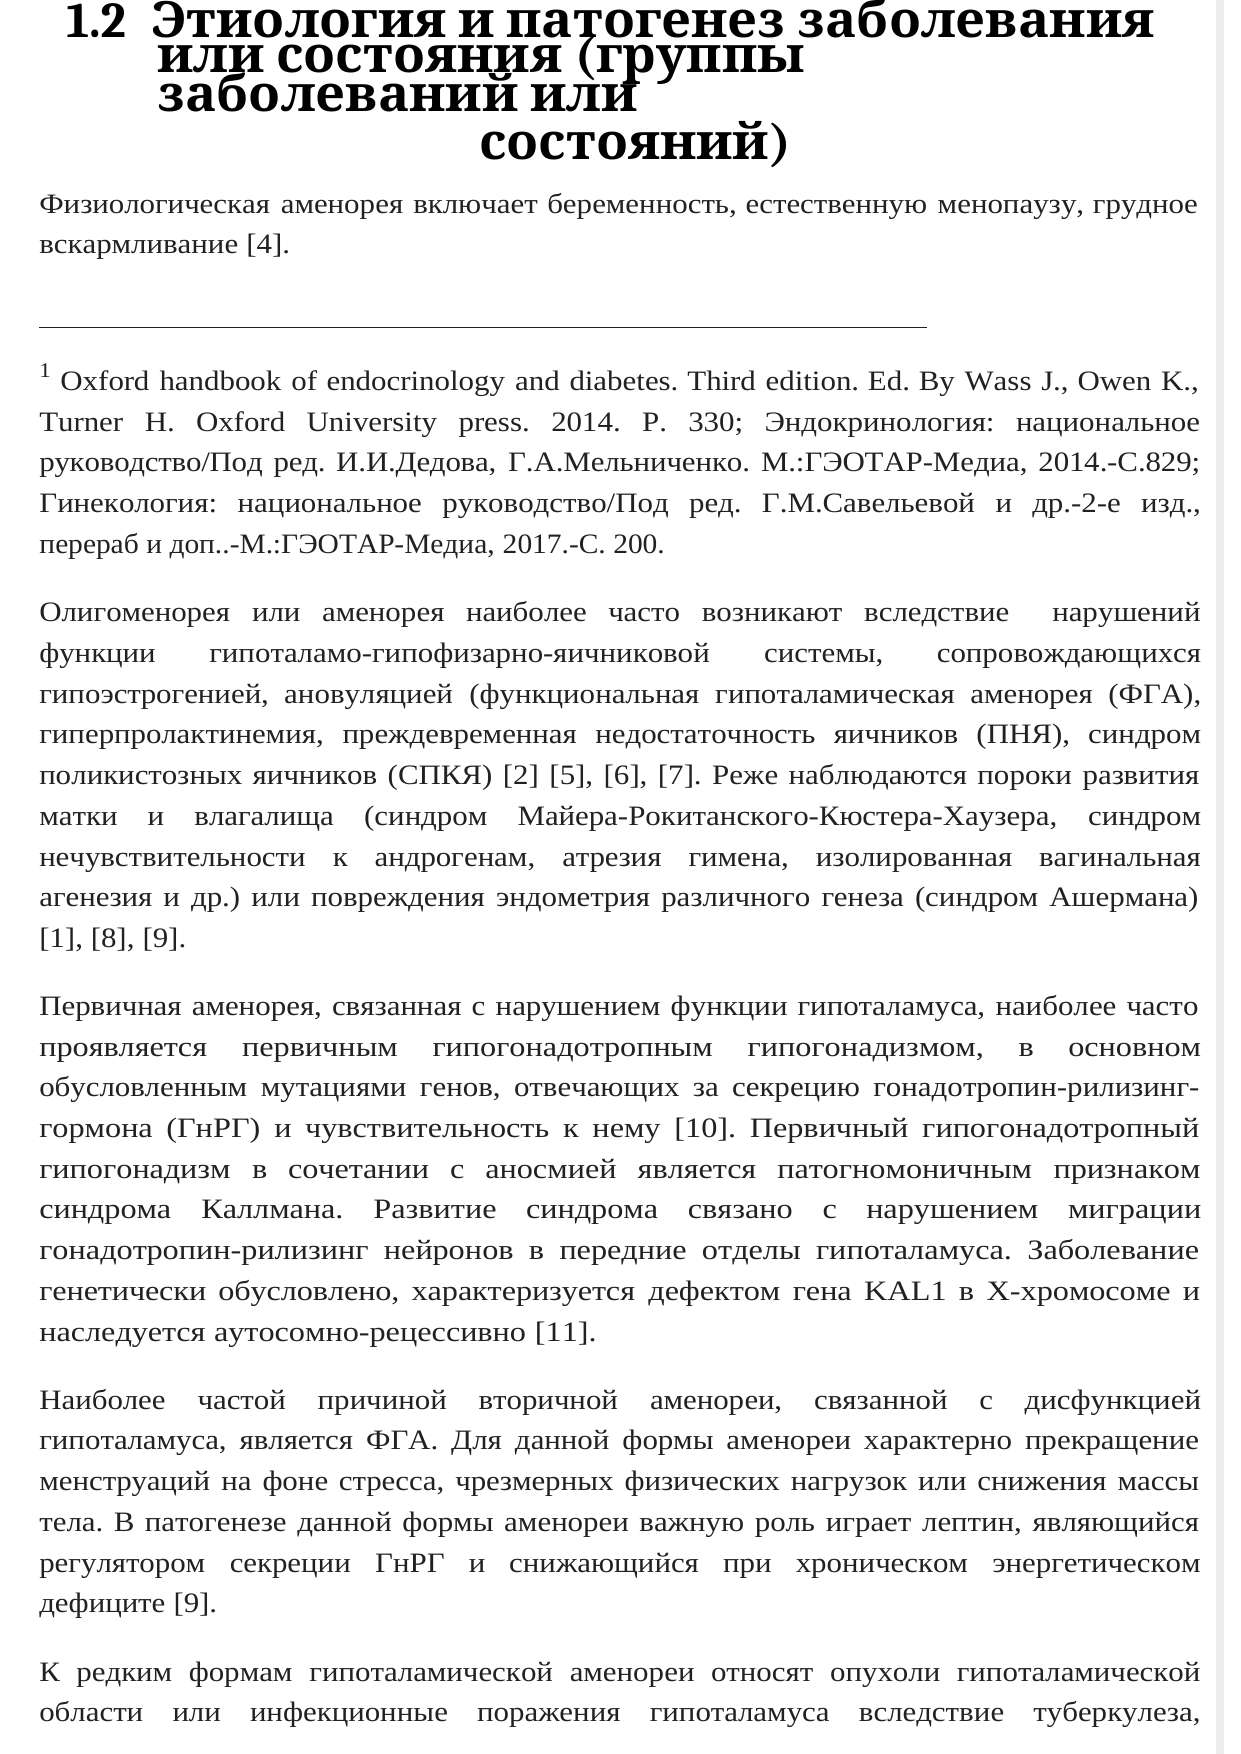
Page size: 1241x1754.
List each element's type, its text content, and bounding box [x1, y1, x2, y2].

text Физиологическая аменорея включает беременность, естественную менопаузу, грудное вскармливание [4]. [39, 187, 1201, 260]
text Первичная аменорея, связанная с нарушением функции гипоталамуса, наиболее часто проявляется первичным гипогонадотропным гипогонадизмом, в основном обусловленным мутациями генов, отвечающих за секрецию гонадотропин-рилизинг- гормона (ГнРГ) и чувствительность к нему [10]. Первичный гипогонадотропный гипогонадизм в сочетании с аносмией является патогномоничным признаком синдрома Каллмана. Развитие синдрома связано с нарушением миграции гонадотропин-рилизинг нейронов в передние отделы гипоталамуса. Заболевание генетически обусловлено, характеризуется дефектом гена KAL1 в Х-хромосоме и наследуется аутосомно-рецессивно [11]. [39, 989, 1201, 1347]
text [39, 1654, 1201, 1728]
text Turner H. Oxford University press. 2014. P. 330; Эндокринология: национальное руководство/Под ред. И.И.Дедова, Г.А.Мельниченко. М.:ГЭОТАР-Медиа, 2014.-С.829; Гинекология: национальное руководство/Под ред. Г.М.Савельевой и др.-2-е изд., перераб и доп..-М.:ГЭОТАР-Медиа, 2017.-С. 200. [39, 404, 1201, 559]
subtitle Этиология и патогенез заболевания или состояния (группы заболеваний или [66, 6, 1174, 124]
text 1 Oxford handbook of endocrinology and diabetes. Third edition. Ed. By Wass J., Owen K., [39, 357, 1213, 396]
text Наиболее частой причиной вторичной аменореи, связанной с дисфункцией гипоталамуса, является ФГА. Для данной формы аменореи характерно прекращение менструаций на фоне стресса, чрезмерных физических нагрузок или снижения массы тела. В патогенезе данной формы аменореи важную роль играет лептин, являющийся регулятором секреции ГнРГ и снижающийся при хроническом энергетическом дефиците [9]. [39, 1383, 1201, 1619]
text состояний) [479, 124, 1213, 168]
text Олигоменорея или аменорея наиболее часто возникают вследствие нарушений функции гипоталамо-гипофизарно-яичниковой системы, сопровождающихся гипоэстрогенией, ановуляцией (функциональная гипоталамическая аменорея (ФГА), гиперпролактинемия, преждевременная недостаточность яичников (ПНЯ), синдром поликистозных яичников (СПКЯ) [2] [5], [6], [7]. Реже наблюдаются пороки развития матки и влагалища (синдром Майера-Рокитанского-Кюстера-Хаузера, синдром нечувствительности к андрогенам, атрезия гимена, изолированная вагинальная агенезия и др.) или повреждения эндометрия различного генеза (синдром Ашермана) [1], [8], [9]. [39, 595, 1201, 953]
